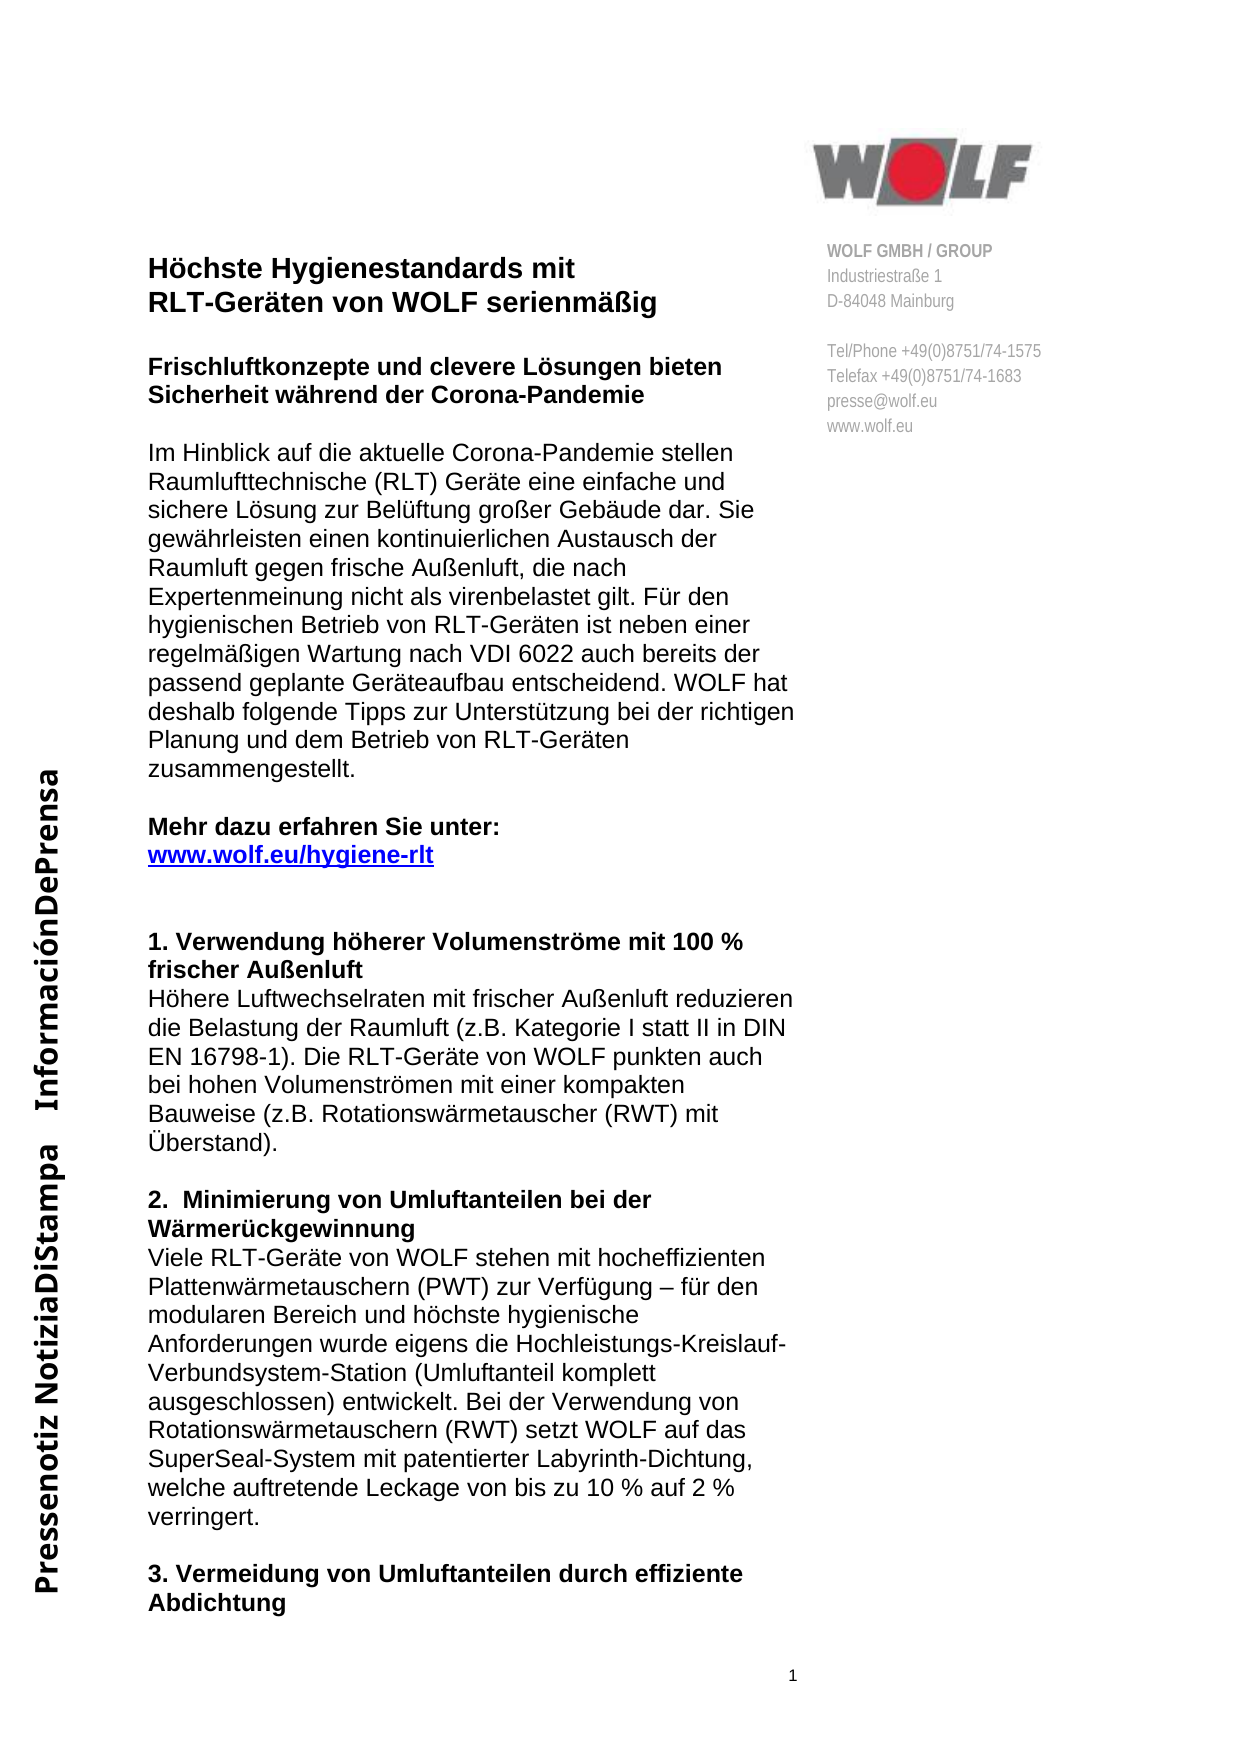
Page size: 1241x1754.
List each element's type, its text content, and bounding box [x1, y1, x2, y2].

text Viele RLT-Geräte von WOLF stehen mit hocheffizienten Plattenwärmetauschern (PWT) zur Verfügung – für den modularen Bereich und höchste hygienische Anforderungen wurde eigens die Hochleistungs-Kreislauf-Verbundsystem-Station (Umluftanteil komplett ausgeschlossen) entwickelt. Bei der Verwendung von Rotationswärmetauschern (RWT) setzt WOLF auf das SuperSeal-System mit patentierter Labyrinth-Dichtung, welche auftretende Leckage von bis zu 10 % auf 2 % verringert. [148, 1243, 797, 1530]
text 1. Verwendung höherer Volumenströme mit 100 % frischer Außenluft [148, 927, 797, 984]
subtitle Höchste Hygienestandards mit [148, 251, 694, 284]
picture [803, 128, 1044, 216]
text Höhere Luftwechselraten mit frischer Außenluft reduzieren die Belastung der Raumluft (z.B. Kategorie I statt II in DIN EN 16798-1). Die RLT-Geräte von WOLF punkten auch bei hohen Volumenströmen mit einer kompakten Bauweise (z.B. Rotationswärmetauscher (RWT) mit Überstand). [148, 984, 797, 1157]
text Im Hinblick auf die aktuelle Corona-Pandemie stellen Raumlufttechnische (RLT) Geräte eine einfache und sichere Lösung zur Belüftung großer Gebäude dar. Sie gewährleisten einen kontinuierlichen Austausch der Raumluft gegen frische Außenluft, die nach Expertenmeinung nicht als virenbelastet gilt. Für den hygienischen Betrieb von RLT-Geräten ist neben einer regelmäßigen Wartung nach VDI 6022 auch bereits der passend geplante Geräteaufbau entscheidend. WOLF hat deshalb folgende Tipps zur Unterstützung bei der richtigen Planung und dem Betrieb von RLT-Geräten zusammengestellt. [148, 438, 797, 783]
text www.wolf.eu/hygiene-rlt [148, 840, 797, 869]
text Frischluftkonzepte und clevere Lösungen bieten Sicherheit während der Corona-Pandemie [148, 352, 797, 409]
text RLT-Geräten von WOLF serienmäßig [148, 284, 694, 318]
text 3. Vermeidung von Umluftanteilen durch effiziente Abdichtung [148, 1559, 797, 1617]
text Mehr dazu erfahren Sie unter: [148, 812, 797, 840]
text 2. Minimierung von Umluftanteilen bei der Wärmerückgewinnung [148, 1185, 797, 1243]
